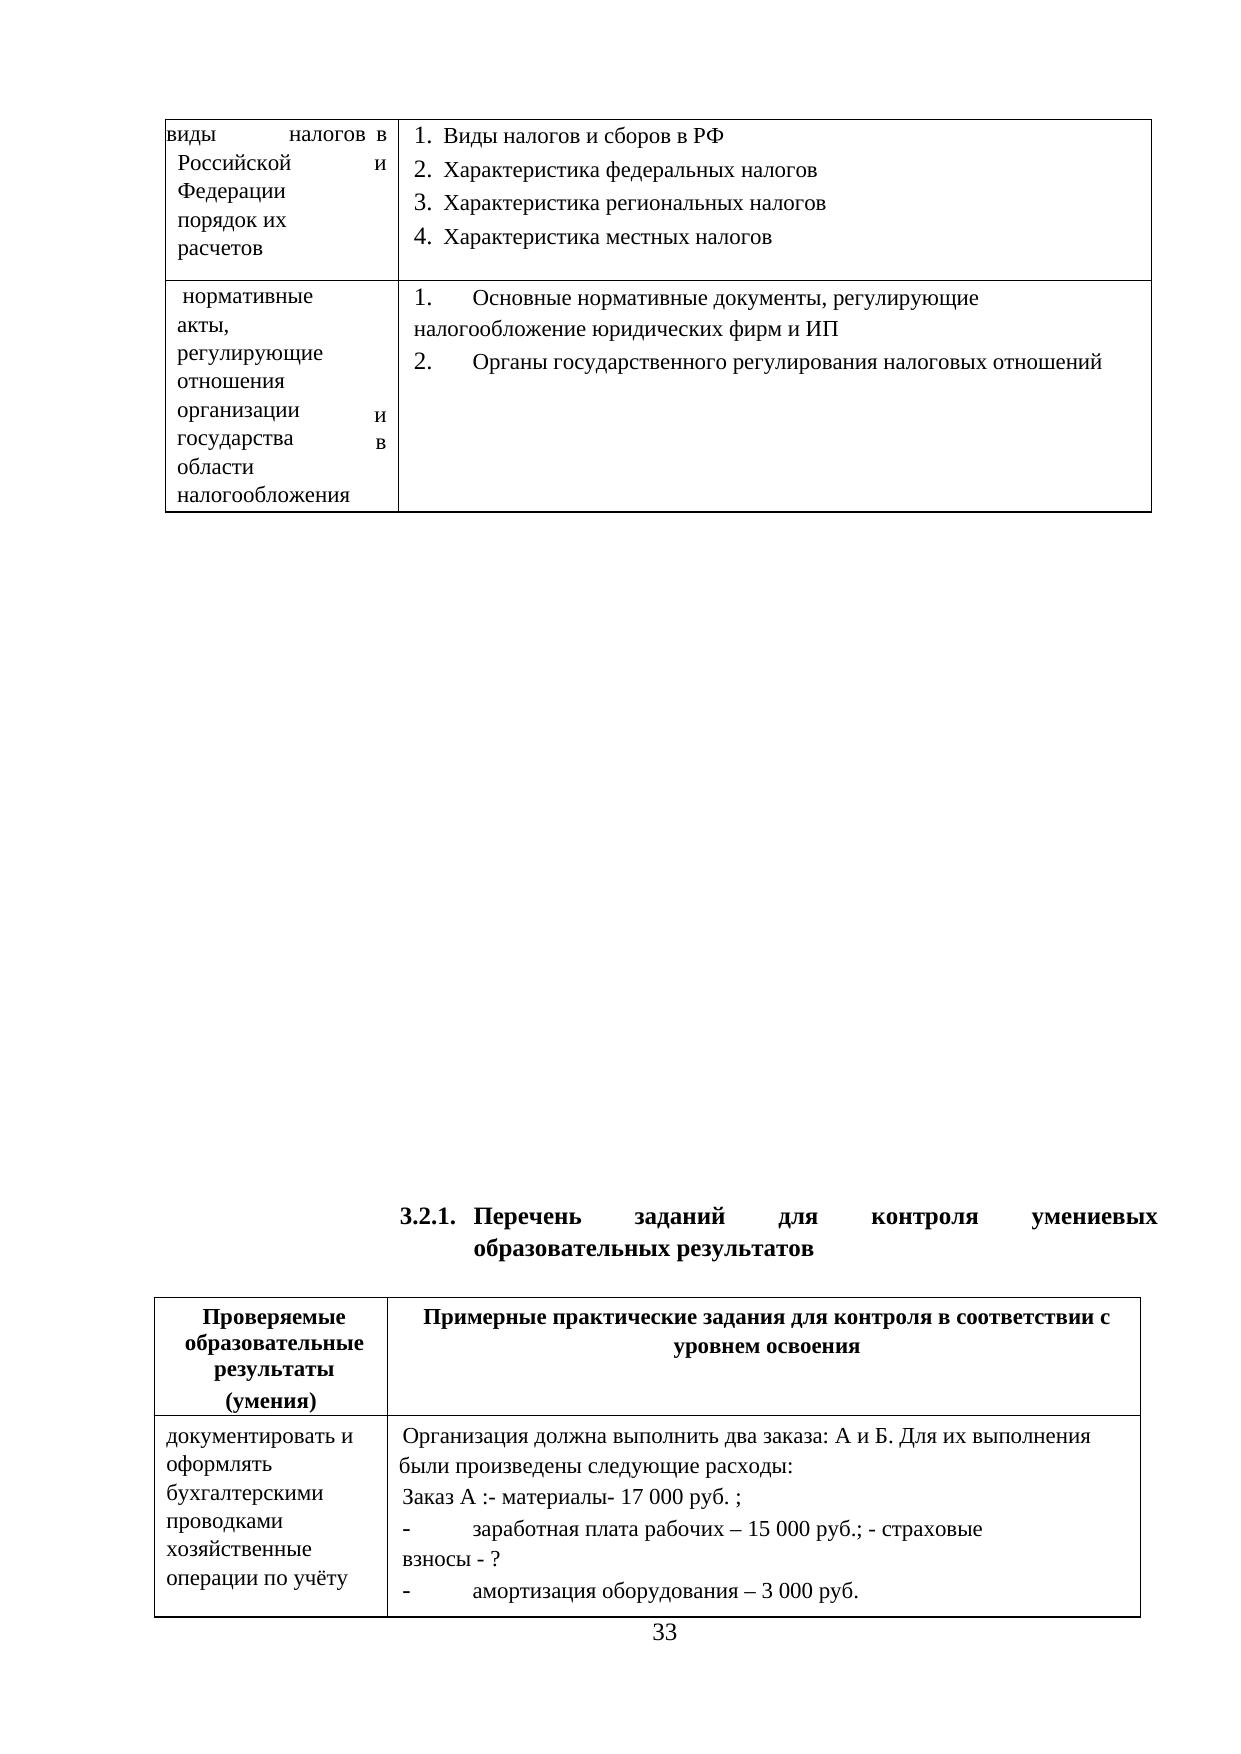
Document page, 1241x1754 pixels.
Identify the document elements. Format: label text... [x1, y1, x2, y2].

list Перечень заданий для контроля умениевых образовательных результатов [399, 1201, 1158, 1262]
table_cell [155, 1416, 387, 1616]
table_cell и в [365, 281, 398, 511]
table_cell в и [365, 120, 398, 280]
table_cell Основные нормативные документы, регулирующие налогообложение юридических фирм и ИП Органы государственного регулирования налоговых отношений [399, 281, 1151, 511]
table_cell нормативные акты, регулирующие отношения организации государства области налогообложения [166, 281, 365, 511]
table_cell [388, 1416, 1140, 1616]
table_header Проверяемые образовательные результаты (умения) [155, 1298, 387, 1415]
table_cell виды налогов Российской Федерации порядок их расчетов [166, 120, 365, 280]
table_cell Виды налогов и сборов в РФ Характеристика федеральных налогов Характеристика региональных налогов Характеристика местных налогов [399, 120, 1151, 280]
table_header Примерные практические задания для контроля в соответствии с уровнем освоения [388, 1298, 1140, 1415]
